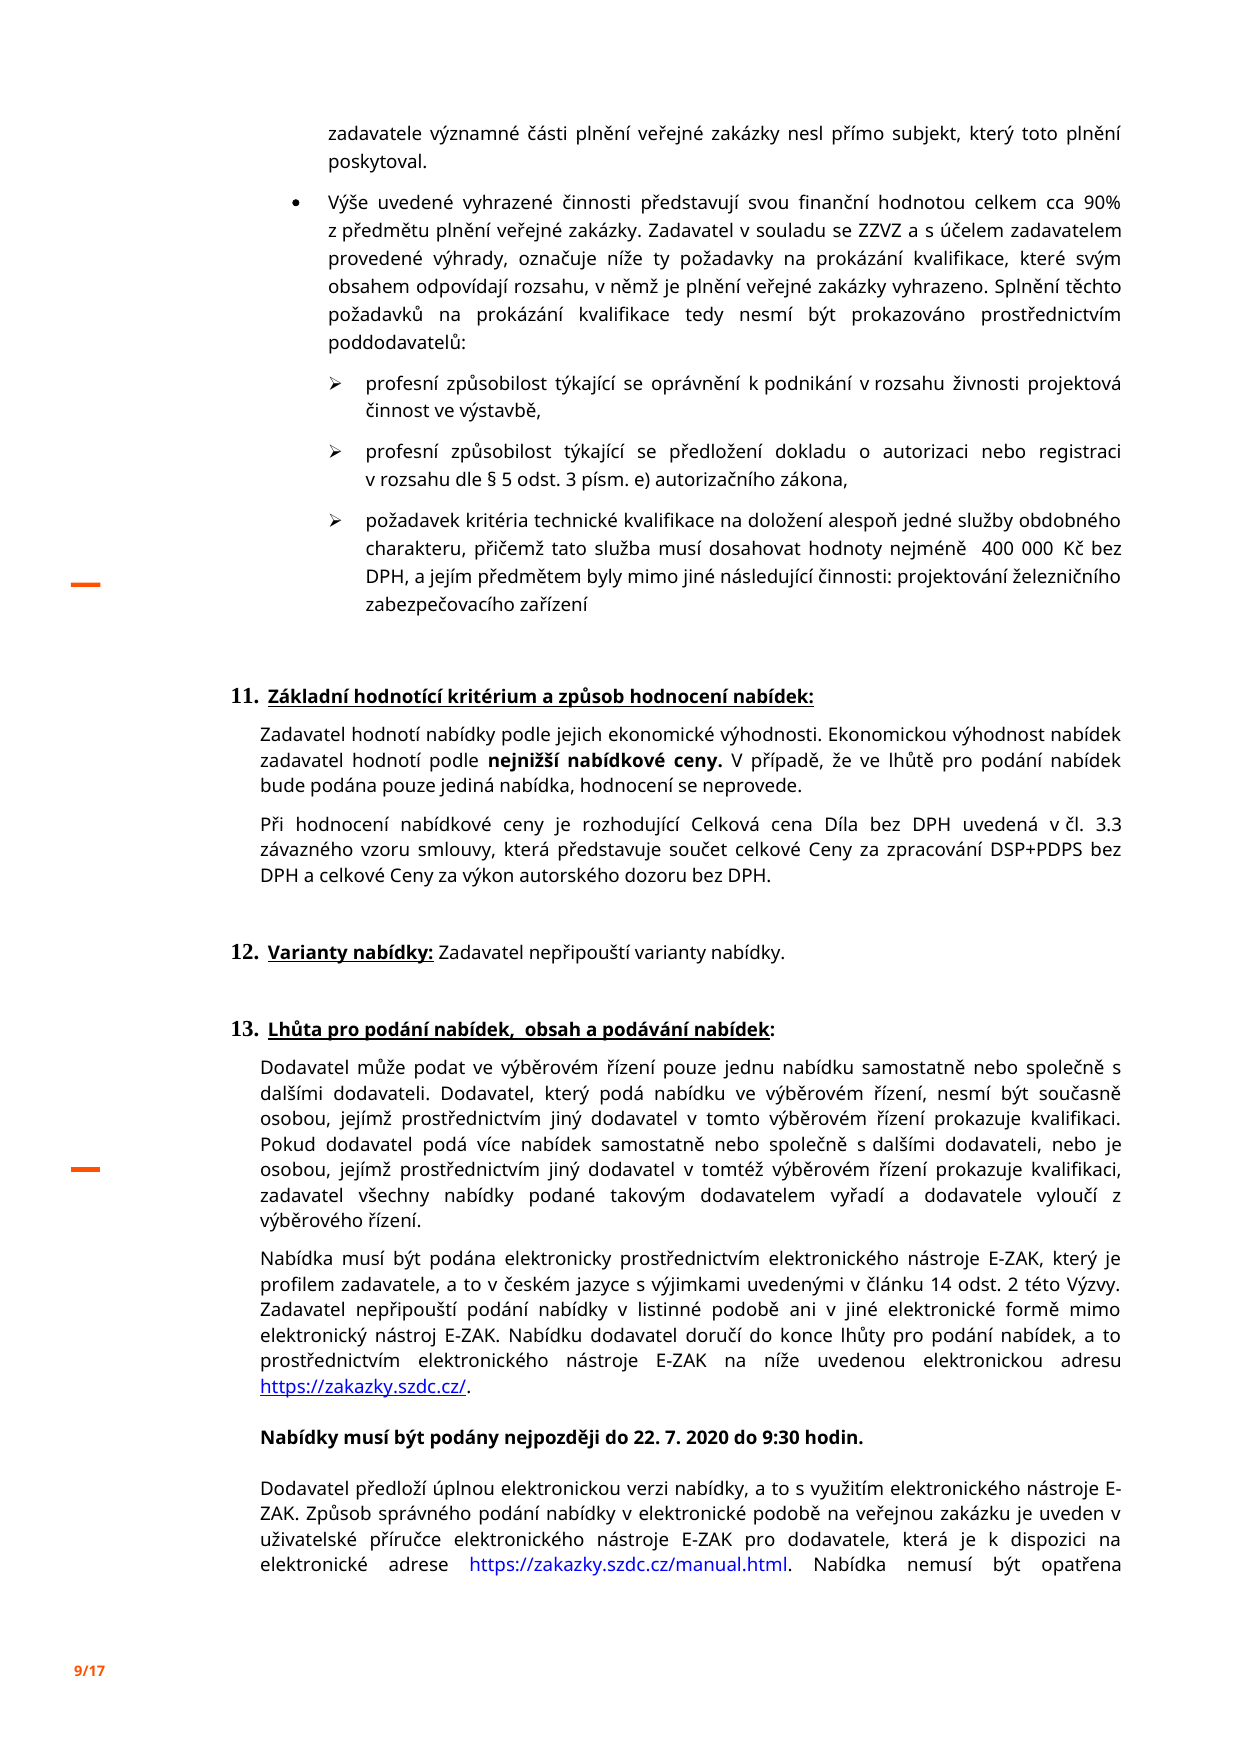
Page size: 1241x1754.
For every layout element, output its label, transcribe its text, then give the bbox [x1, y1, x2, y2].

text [260, 1475, 1122, 1577]
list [292, 121, 1122, 174]
list Varianty nabídky: Zadavatel nepřipouští varianty nabídky. [230, 938, 1122, 965]
list požadavek kritéria technické kvalifikace na doložení alespoň jedné služby obdobného charakteru, přičemž tato služba musí dosahovat hodnoty nejméně 400 000 Kč bez DPH, a jejím předmětem byly mimo jiné následující činnosti: projektování železničního zabezpečovacího zařízení [328, 507, 1122, 616]
list Lhůta pro podání nabídek, obsah a podávání nabídek: [230, 1015, 1122, 1042]
list Výše uvedené vyhrazené činnosti představují svou finanční hodnotou celkem cca 90% z předmětu plnění veřejné zakázky. Zadavatel v souladu se ZZVZ a s účelem zadavatelem provedené výhrady, označuje níže ty požadavky na prokázání kvalifikace, které svým obsahem odpovídají rozsahu, v němž je plnění veřejné zakázky vyhrazeno. Splnění těchto požadavků na prokázání kvalifikace tedy nesmí být prokazováno prostřednictvím poddodavatelů: [292, 189, 1122, 355]
list Základní hodnotící kritérium a způsob hodnocení nabídek: [230, 682, 1122, 709]
text Nabídka musí být podána elektronicky prostřednictvím elektronického nástroje E-ZAK, který je profilem zadavatele, a to v českém jazyce s výjimkami uvedenými v článku 14 odst. 2 této Výzvy. Zadavatel nepřipouští podání nabídky v listinné podobě ani v jiné elektronické formě mimo elektronický nástroj E-ZAK. Nabídku dodavatel doručí do konce lhůty pro podání nabídek, a to prostřednictvím elektronického nástroje E-ZAK na níže uvedenou elektronickou adresu https://zakazky.szdc.cz/. [260, 1246, 1122, 1399]
text Dodavatel může podat ve výběrovém řízení pouze jednu nabídku samostatně nebo společně s dalšími dodavateli. Dodavatel, který podá nabídku ve výběrovém řízení, nesmí být současně osobou, jejímž prostřednictvím jiný dodavatel v tomto výběrovém řízení prokazuje kvalifikaci. Pokud dodavatel podá více nabídek samostatně nebo společně s dalšími dodavateli, nebo je osobou, jejímž prostřednictvím jiný dodavatel v tomtéž výběrovém řízení prokazuje kvalifikaci, zadavatel všechny nabídky podané takovým dodavatelem vyřadí a dodavatele vyloučí z výběrového řízení. [260, 1054, 1122, 1233]
list profesní způsobilost týkající se předložení dokladu o autorizaci nebo registraci v rozsahu dle § 5 odst. 3 písm. e) autorizačního zákona, [328, 438, 1122, 492]
list profesní způsobilost týkající se oprávnění k podnikání v rozsahu živnosti projektová činnost ve výstavbě, [328, 370, 1122, 423]
text Nabídky musí být podány nejpozději do 22. 7. 2020 do 9:30 hodin. [260, 1424, 1122, 1450]
text Zadavatel hodnotí nabídky podle jejich ekonomické výhodnosti. Ekonomickou výhodnost nabídek zadavatel hodnotí podle nejnižší nabídkové ceny. V případě, že ve lhůtě pro podání nabídek bude podána pouze jediná nabídka, hodnocení se neprovede. [260, 722, 1122, 798]
text Při hodnocení nabídkové ceny je rozhodující Celková cena Díla bez DPH uvedená v čl. 3.3 závazného vzoru smlouvy, která představuje součet celkové Ceny za zpracování DSP+PDPS bez DPH a celkové Ceny za výkon autorského dozoru bez DPH. [260, 811, 1122, 887]
